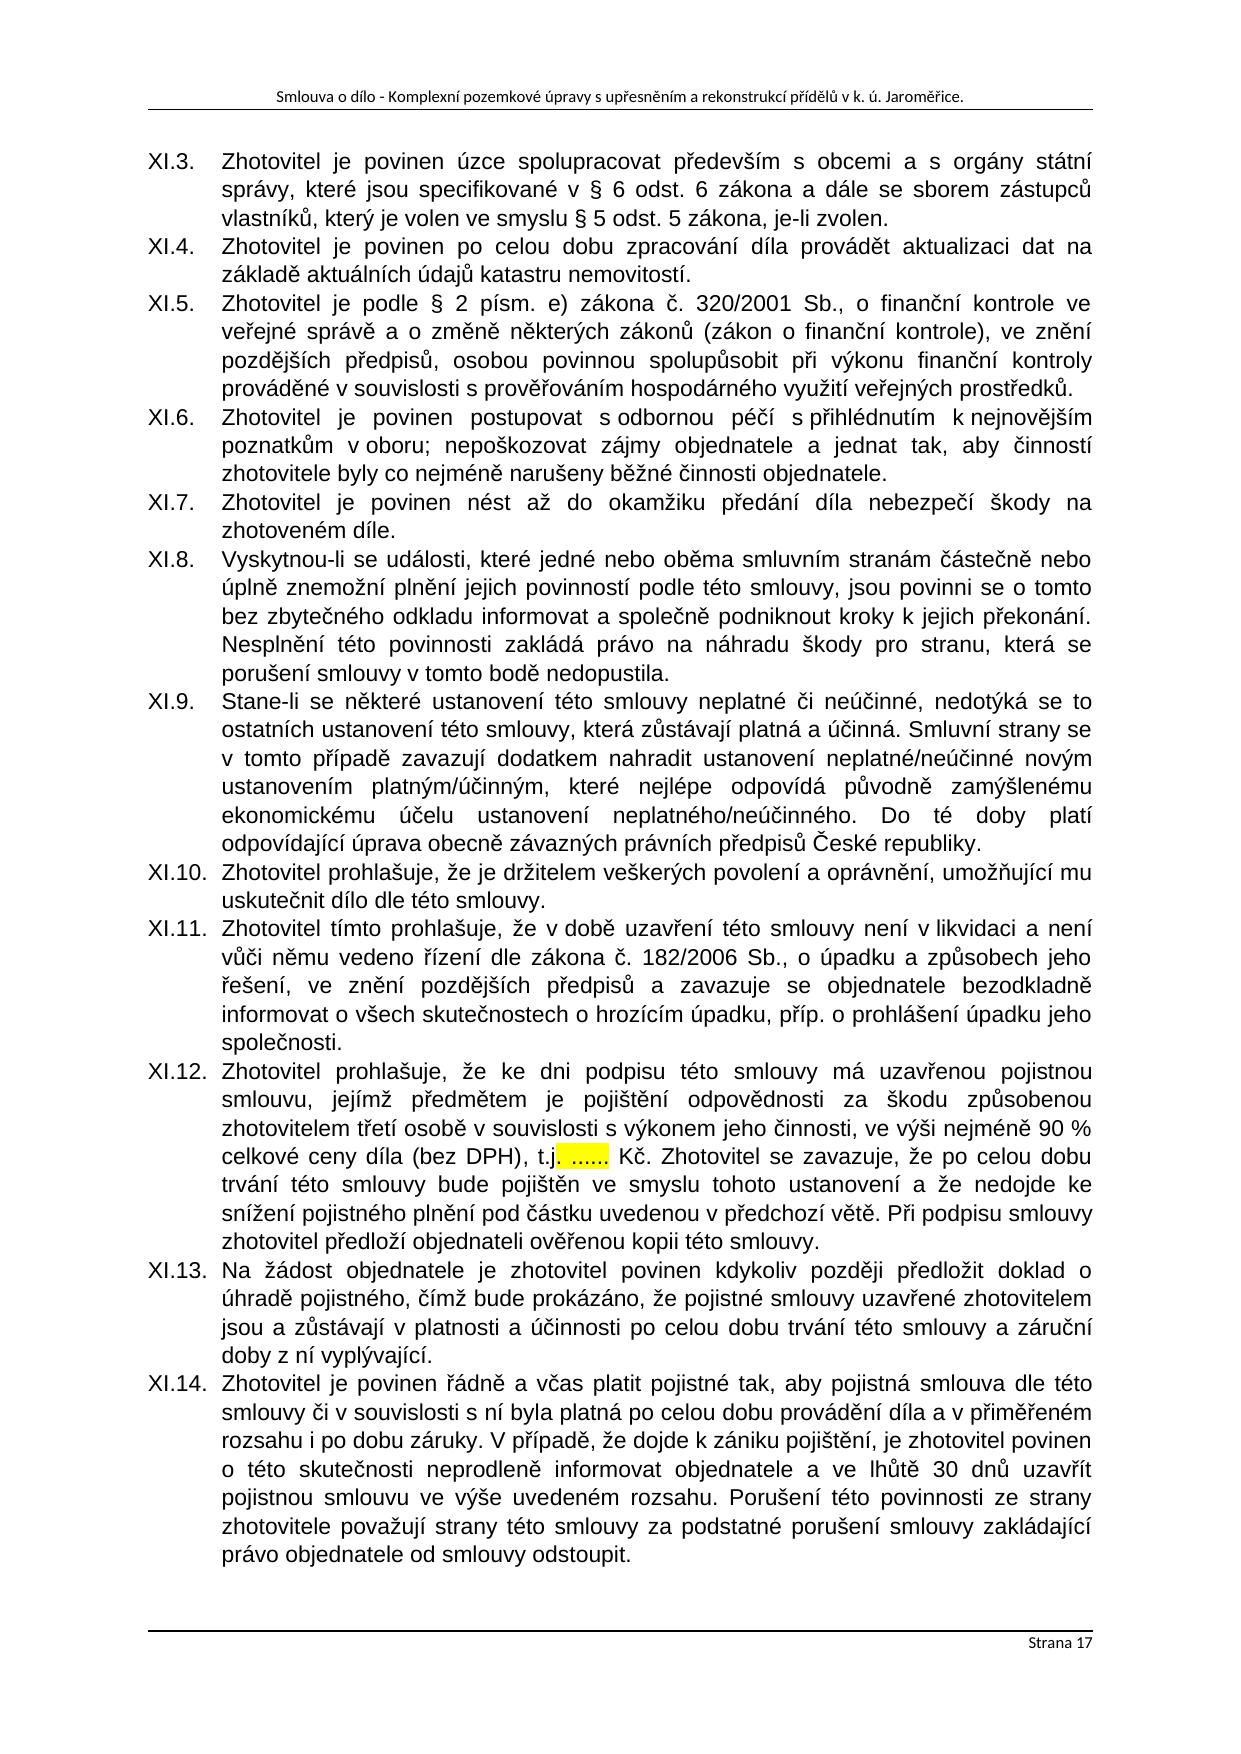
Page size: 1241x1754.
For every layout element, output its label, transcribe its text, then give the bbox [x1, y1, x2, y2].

list Stane-li se některé ustanovení této smlouvy neplatné či neúčinné, nedotýká se to ostatních ustanovení této smlouvy, která zůstávají platná a účinná. Smluvní strany se v tomto případě zavazují dodatkem nahradit ustanovení neplatné/neúčinné novým ustanovením platným/účinným, které nejlépe odpovídá původně zamýšlenému ekonomickému účelu ustanovení neplatného/neúčinného. Do té doby platí odpovídající úprava obecně závazných právních předpisů České republiky. [148, 688, 1093, 856]
list Zhotovitel je podle § 2 písm. e) zákona č. 320/2001 Sb., o finanční kontrole ve veřejné správě a o změně některých zákonů (zákon o finanční kontrole), ve znění pozdějších předpisů, osobou povinnou spolupůsobit při výkonu finanční kontroly prováděné v souvislosti s prověřováním hospodárného využití veřejných prostředků. [148, 290, 1093, 401]
list Zhotovitel je povinen po celou dobu zpracování díla provádět aktualizaci dat na základě aktuálních údajů katastru nemovitostí. [148, 233, 1093, 288]
list Vyskytnou-li se události, které jedné nebo oběma smluvním stranám částečně nebo úplně znemožní plnění jejich povinností podle této smlouvy, jsou povinni se o tomto bez zbytečného odkladu informovat a společně podniknout kroky k jejich překonání. Nesplnění této povinnosti zakládá právo na náhradu škody pro stranu, která se porušení smlouvy v tomto bodě nedopustila. [148, 546, 1093, 686]
list Zhotovitel prohlašuje, že ke dni podpisu této smlouvy má uzavřenou pojistnou smlouvu, jejímž předmětem je pojištění odpovědnosti za škodu způsobenou zhotovitelem třetí osobě v souvislosti s výkonem jeho činnosti, ve výši nejméně 90 % celkové ceny díla (bez DPH), t.j. ...... Kč. Zhotovitel se zavazuje, že po celou dobu trvání této smlouvy bude pojištěn ve smyslu tohoto ustanovení a že nedojde ke snížení pojistného plnění pod částku uvedenou v předchozí větě. Při podpisu smlouvy zhotovitel předloží objednateli ověřenou kopii této smlouvy. [148, 1058, 1093, 1254]
list Zhotovitel je povinen nést až do okamžiku předání díla nebezpečí škody na zhotoveném díle. [148, 489, 1093, 544]
list Na žádost objednatele je zhotovitel povinen kdykoliv později předložit doklad o úhradě pojistného, čímž bude prokázáno, že pojistné smlouvy uzavřené zhotovitelem jsou a zůstávají v platnosti a účinnosti po celou dobu trvání této smlouvy a záruční doby z ní vyplývající. [148, 1257, 1093, 1368]
list Zhotovitel je povinen postupovat s odbornou péčí s přihlédnutím k nejnovějším poznatkům v oboru; nepoškozovat zájmy objednatele a jednat tak, aby činností zhotovitele byly co nejméně narušeny běžné činnosti objednatele. [148, 403, 1093, 487]
list Zhotovitel tímto prohlašuje, že v době uzavření této smlouvy není v likvidaci a není vůči němu vedeno řízení dle zákona č. 182/2006 Sb., o úpadku a způsobech jeho řešení, ve znění pozdějších předpisů a zavazuje se objednatele bezodkladně informovat o všech skutečnostech o hrozícím úpadku, příp. o prohlášení úpadku jeho společnosti. [148, 915, 1093, 1056]
list Zhotovitel prohlašuje, že je držitelem veškerých povolení a oprávnění, umožňující mu uskutečnit dílo dle této smlouvy. [148, 858, 1093, 913]
list Zhotovitel je povinen řádně a včas platit pojistné tak, aby pojistná smlouva dle této smlouvy či v souvislosti s ní byla platná po celou dobu provádění díla a v přiměřeném rozsahu i po dobu záruky. V případě, že dojde k zániku pojištění, je zhotovitel povinen o této skutečnosti neprodleně informovat objednatele a ve lhůtě 30 dnů uzavřít pojistnou smlouvu ve výše uvedeném rozsahu. Porušení této povinnosti ze strany zhotovitele považují strany této smlouvy za podstatné porušení smlouvy zakládající právo objednatele od smlouvy odstoupit. [148, 1370, 1093, 1567]
list Zhotovitel je povinen úzce spolupracovat především s obcemi a s orgány státní správy, které jsou specifikované v § 6 odst. 6 zákona a dále se sborem zástupců vlastníků, který je volen ve smyslu § 5 odst. 5 zákona, je-li zvolen. [148, 148, 1093, 231]
